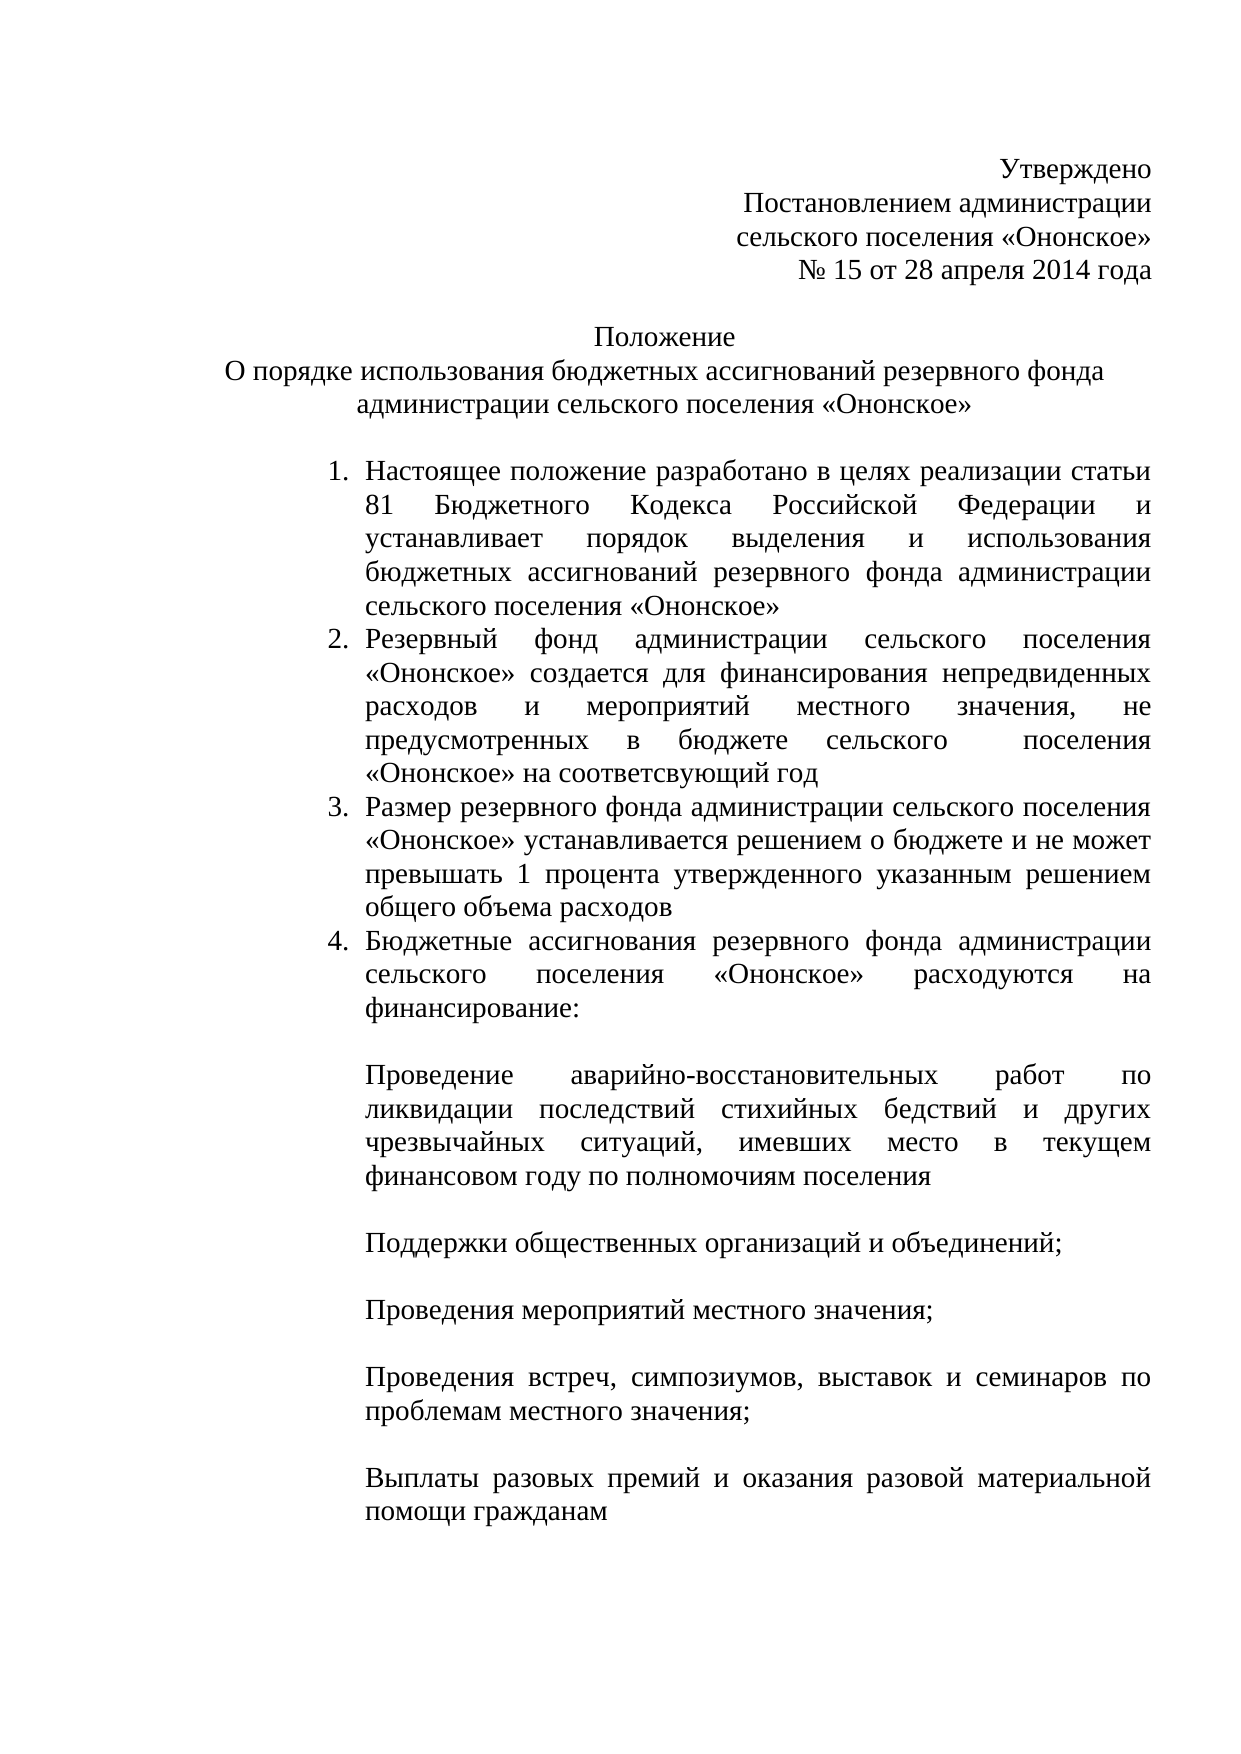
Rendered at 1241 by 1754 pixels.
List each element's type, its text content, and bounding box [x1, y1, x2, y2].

text Постановлением администрации [177, 185, 1152, 219]
list Резервный фонд администрации сельского поселения «Ононское» создается для финансирования непредвиденных расходов и мероприятий местного значения, не предусмотренных в бюджете сельского поселения «Ононское» на соответсвующий год [327, 621, 1152, 789]
text сельского поселения «Ононское» [177, 219, 1152, 252]
text Выплаты разовых премий и оказания разовой материальной помощи гражданам [365, 1460, 1152, 1527]
list Бюджетные ассигнования резервного фонда администрации сельского поселения «Ононское» расходуются на финансирование: [327, 923, 1152, 1024]
text № 15 от 28 апреля 2014 года [177, 252, 1152, 286]
text Проведения мероприятий местного значения; [365, 1292, 1152, 1326]
list Настоящее положение разработано в целях реализации статьи 81 Бюджетного Кодекса Российской Федерации и устанавливает порядок выделения и использования бюджетных ассигнований резервного фонда администрации сельского поселения «Ононское» [327, 453, 1152, 621]
text Проведения встреч, симпозиумов, выставок и семинаров по проблемам местного значения; [365, 1359, 1152, 1426]
text Положение [177, 319, 1152, 353]
text Утверждено [177, 152, 1152, 185]
list Размер резервного фонда администрации сельского поселения «Ононское» устанавливается решением о бюджете и не может превышать 1 процента утвержденного указанным решением общего объема расходов [327, 789, 1152, 923]
text Проведение аварийно-восстановительных работ по ликвидации последствий стихийных бедствий и других чрезвычайных ситуаций, имевших место в текущем финансовом году по полномочиям поселения [365, 1057, 1152, 1191]
text Поддержки общественных организаций и объединений; [365, 1225, 1152, 1258]
text О порядке использования бюджетных ассигнований резервного фонда администрации сельского поселения «Ононское» [177, 353, 1152, 420]
